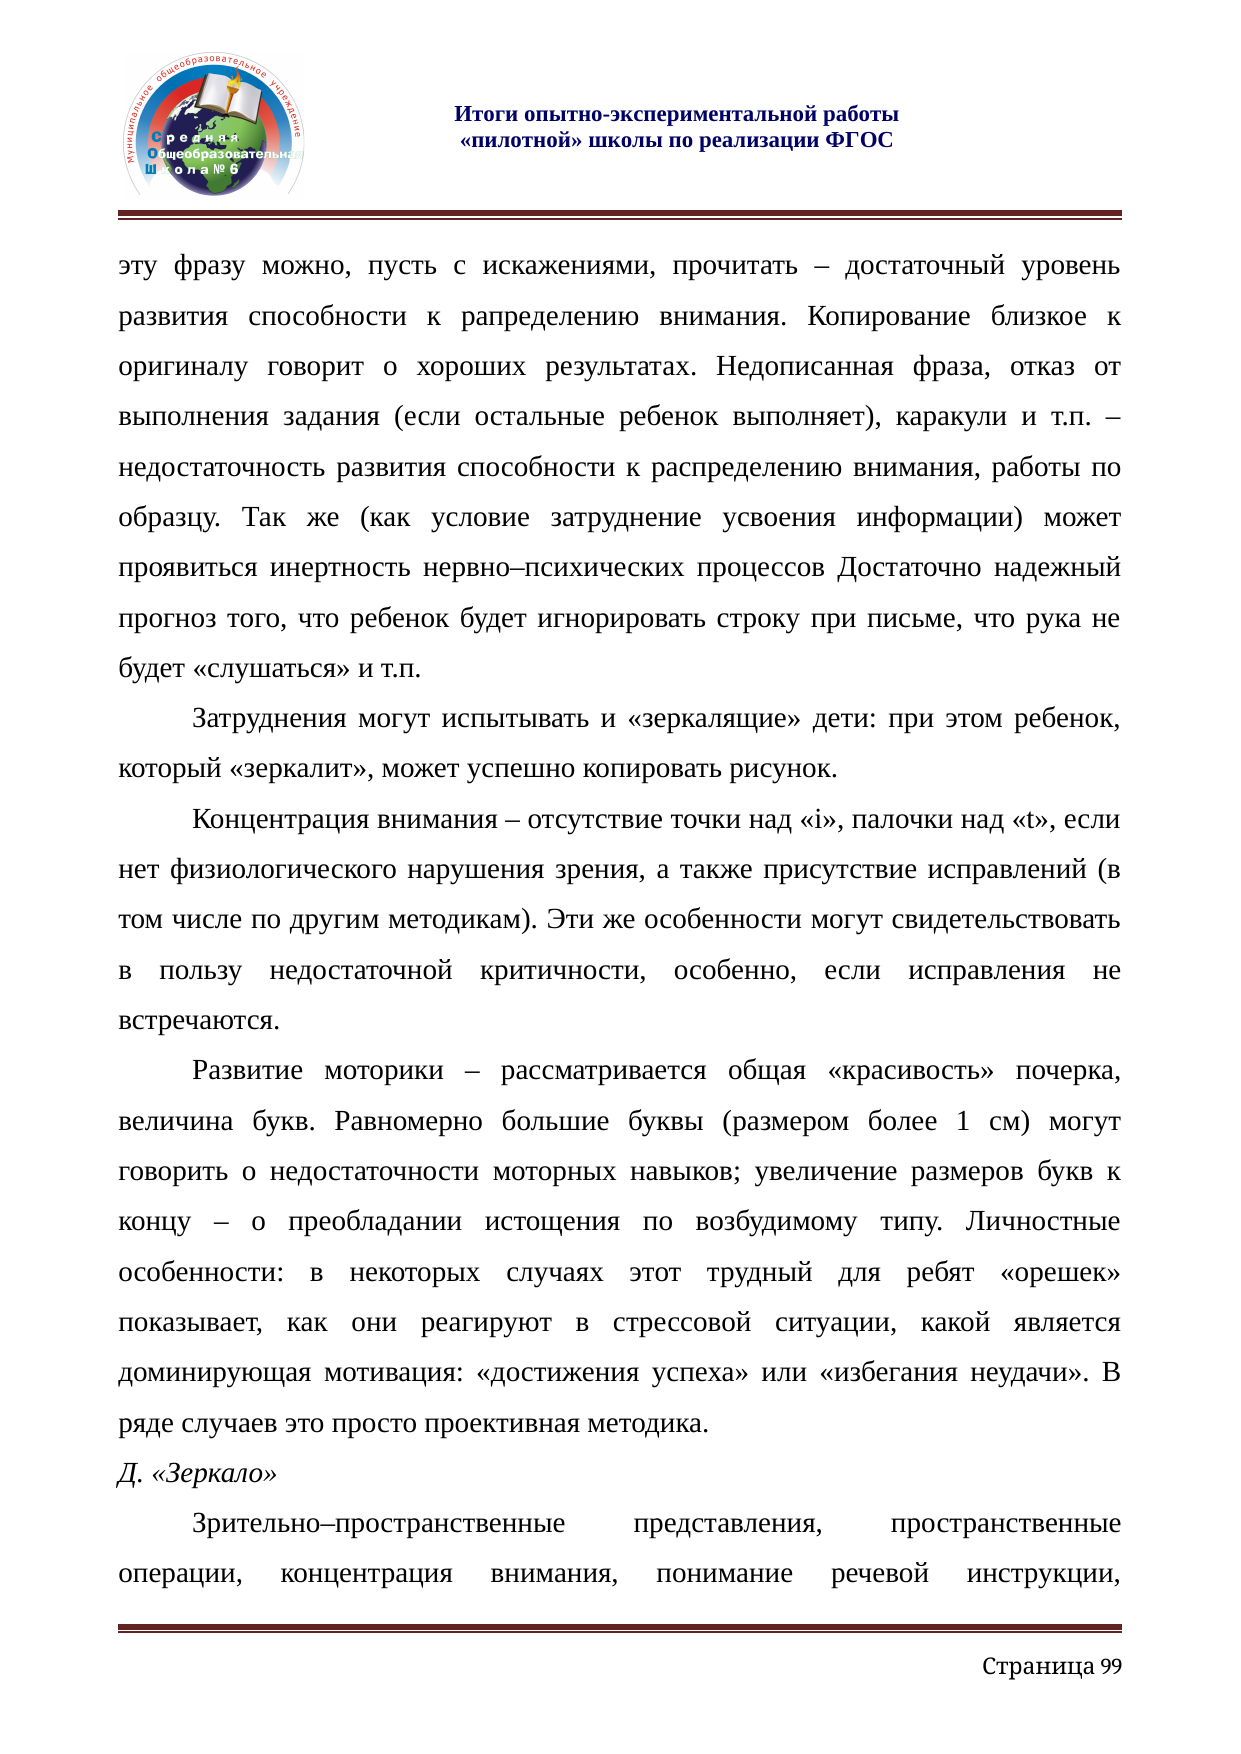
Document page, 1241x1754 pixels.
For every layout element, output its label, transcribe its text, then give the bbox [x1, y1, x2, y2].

text Концентрация внимания – отсутствие точки над «i», палочки над «t», если нет физиологического нарушения зрения, а также присутствие исправлений (в том числе по другим методикам). Эти же особенности могут свидетельствовать в пользу недостаточной критичности, особенно, если исправления не встречаются. [118, 801, 1122, 1036]
picture [123, 52, 305, 199]
text Затруднения могут испытывать и «зеркалящие» дети: при этом ребенок, который «зеркалит», может успешно копировать рисунок. [118, 700, 1122, 784]
text Д. «Зеркало» [118, 1455, 1122, 1488]
text Развитие моторики – рассматривается общая «красивость» почерка, величина букв. Равномерно большие буквы (размером более 1 см) могут говорить о недостаточности моторных навыков; увеличение размеров букв к концу – о преобладании истощения по возбудимому типу. Личностные особенности: в некоторых случаях этот трудный для ребят «орешек» показывает, как они реагируют в стрессовой ситуации, какой является доминирующая мотивация: «достижения успеха» или «избегания неудачи». В ряде случаев это просто проективная методика. [118, 1052, 1122, 1438]
